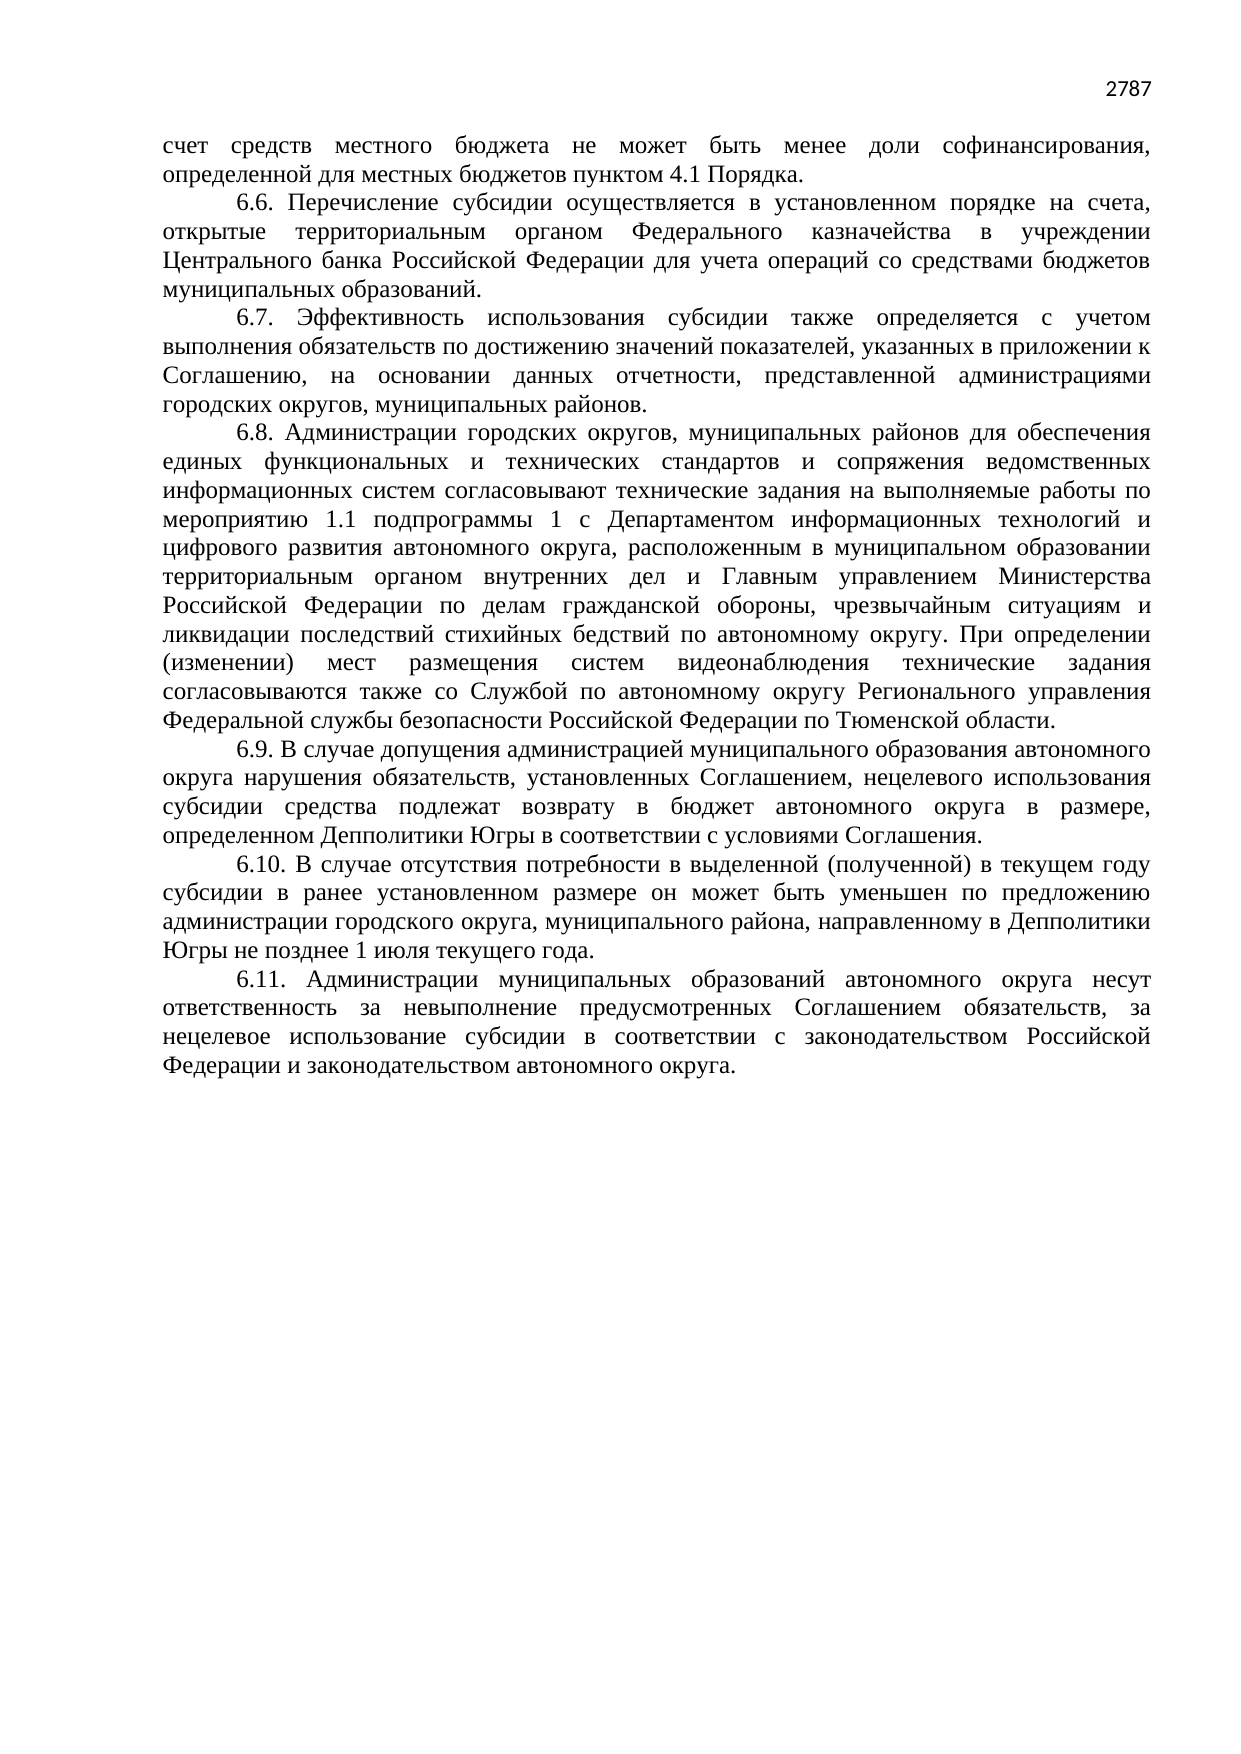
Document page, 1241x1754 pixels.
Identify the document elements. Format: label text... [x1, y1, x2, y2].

text 6.8. Администрации городских округов, муниципальных районов для обеспечения единых функциональных и технических стандартов и сопряжения ведомственных информационных систем согласовывают технические задания на выполняемые работы по мероприятию 1.1 подпрограммы 1 с Департаментом информационных технологий и цифрового развития автономного округа, расположенным в муниципальном образовании территориальным органом внутренних дел и Главным управлением Министерства Российской Федерации по делам гражданской обороны, чрезвычайным ситуациям и ликвидации последствий стихийных бедствий по автономному округу. При определении (изменении) мест размещения систем видеонаблюдения технические задания согласовываются также со Службой по автономному округу Регионального управления Федеральной службы безопасности Российской Федерации по Тюменской области. [162, 417, 1152, 734]
text 6.7. Эффективность использования субсидии также определяется с учетом выполнения обязательств по достижению значений показателей, указанных в приложении к Соглашению, на основании данных отчетности, представленной администрациями городских округов, муниципальных районов. [162, 302, 1152, 417]
text 6.9. В случае допущения администрацией муниципального образования автономного округа нарушения обязательств, установленных Соглашением, нецелевого использования субсидии средства подлежат возврату в бюджет автономного округа в размере, определенном Депполитики Югры в соответствии с условиями Соглашения. [162, 734, 1152, 849]
text 6.11. Администрации муниципальных образований автономного округа несут ответственность за невыполнение предусмотренных Соглашением обязательств, за нецелевое использование субсидии в соответствии с законодательством Российской Федерации и законодательством автономного округа. [162, 964, 1152, 1079]
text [162, 130, 1152, 187]
text 6.10. В случае отсутствия потребности в выделенной (полученной) в текущем году субсидии в ранее установленном размере он может быть уменьшен по предложению администрации городского округа, муниципального района, направленному в Депполитики Югры не позднее 1 июля текущего года. [162, 849, 1152, 964]
text 6.6. Перечисление субсидии осуществляется в установленном порядке на счета, открытые территориальным органом Федерального казначейства в учреждении Центрального банка Российской Федерации для учета операций со средствами бюджетов муниципальных образований. [162, 187, 1152, 302]
